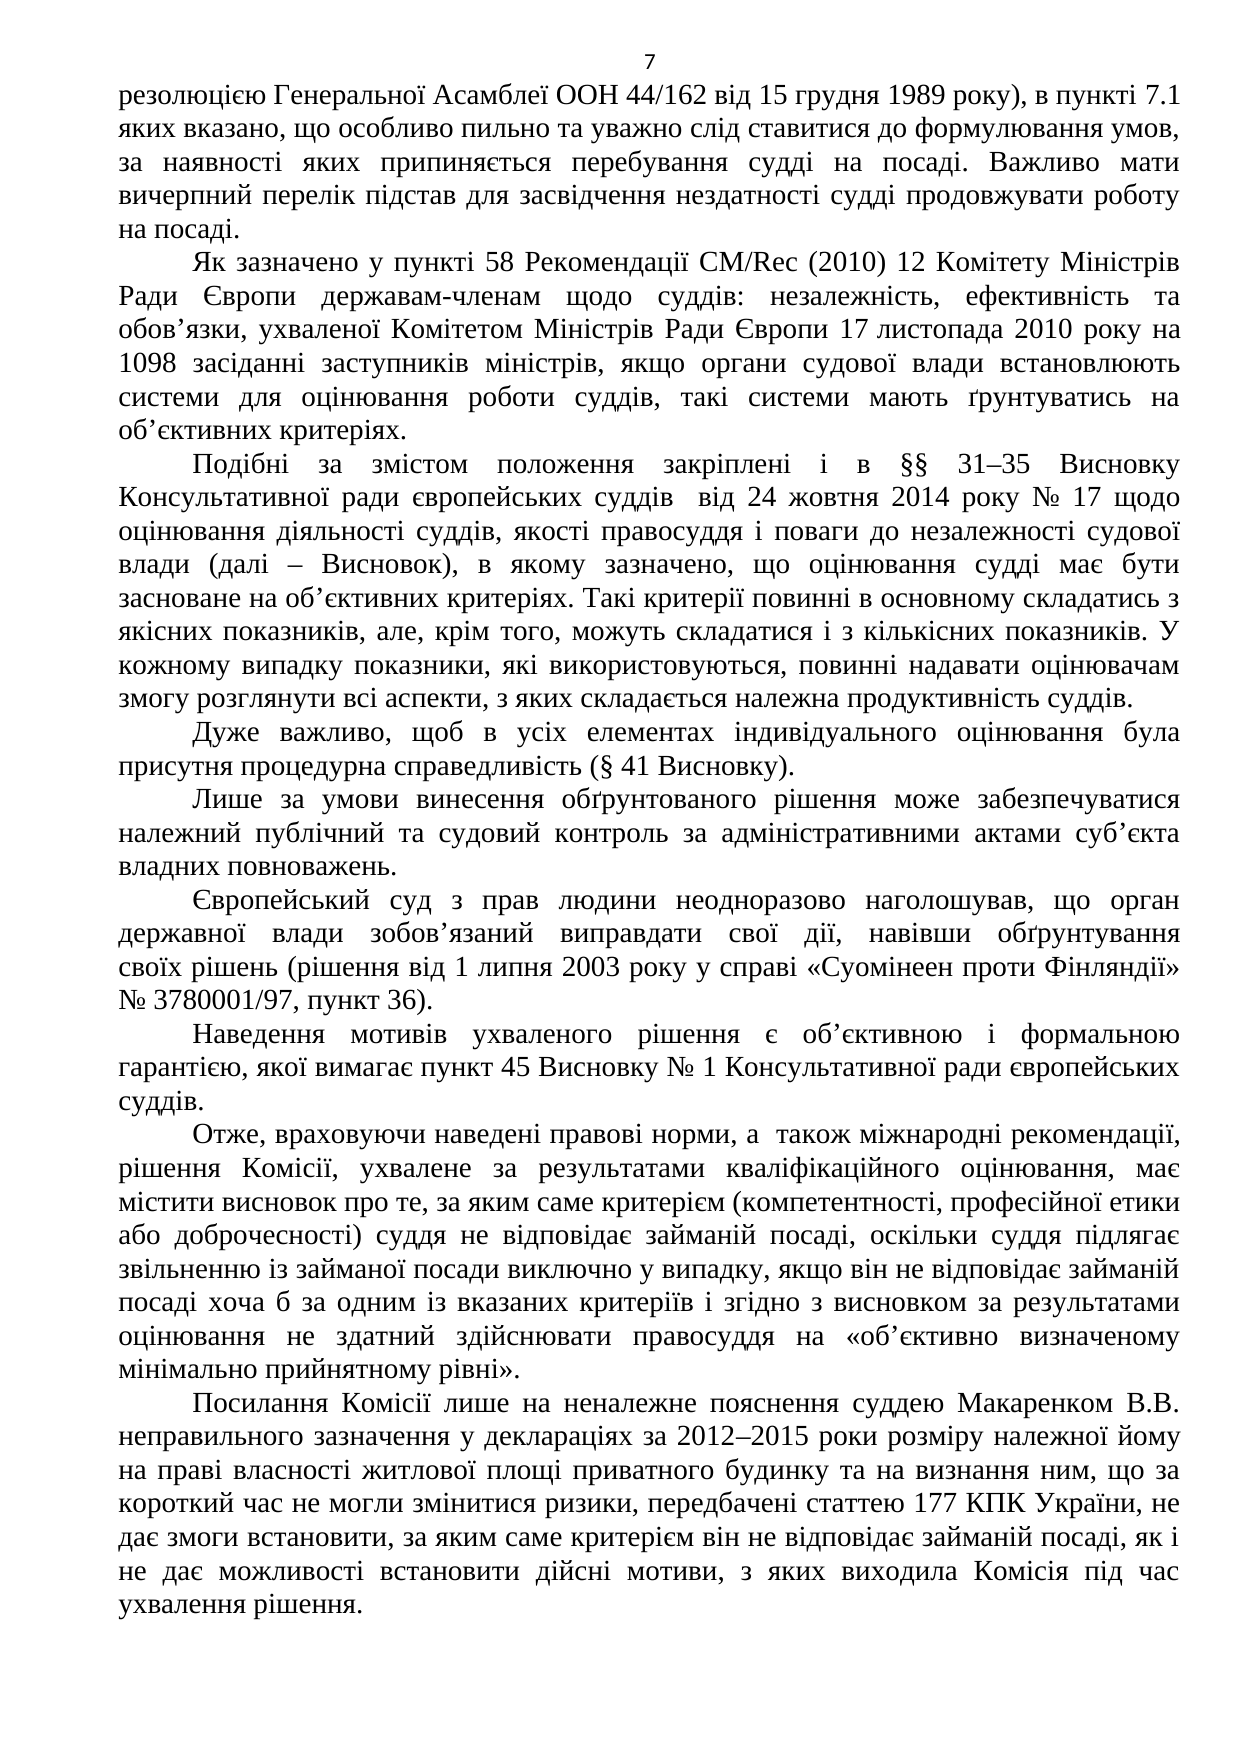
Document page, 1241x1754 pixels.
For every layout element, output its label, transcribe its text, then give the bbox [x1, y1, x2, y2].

text Лише за умови винесення обґрунтованого рішення може забезпечуватися належний публічний та судовий контроль за адміністративними актами суб’єкта владних повноважень. [118, 781, 1181, 882]
text Дуже важливо, щоб в усіх елементах індивідуального оцінювання була присутня процедурна справедливість (§ 41 Висновку). [118, 714, 1181, 781]
text Як зазначено у пункті 58 Рекомендації CM/Rec (2010) 12 Комітету Міністрів Ради Європи державам-членам щодо суддів: незалежність, ефективність та обов’язки, ухваленої Комітетом Міністрів Ради Європи 17 листопада 2010 року на 1098 засіданні заступників міністрів, якщо органи судової влади встановлюють системи для оцінювання роботи суддів, такі системи мають ґрунтуватись на об’єктивних критеріях. [118, 244, 1181, 446]
text Європейський суд з прав людини неодноразово наголошував, що орган державної влади зобов’язаний виправдати свої дії, навівши обґрунтування своїх рішень (рішення від 1 липня 2003 року у справі «Суомінеен проти Фінляндії» № 3780001/97, пункт 36). [118, 882, 1181, 1016]
text Отже, враховуючи наведені правові норми, а також міжнародні рекомендації, рішення Комісії, ухвалене за результатами кваліфікаційного оцінювання, має містити висновок про те, за яким саме критерієм (компетентності, професійної етики або доброчесності) суддя не відповідає займаній посаді, оскільки суддя підлягає звільненню із займаної посади виключно у випадку, якщо він не відповідає займаній посаді хоча б за одним із вказаних критеріїв і згідно з висновком за результатами оцінювання не здатний здійснювати правосуддя на «об’єктивно визначеному мінімально прийнятному рівні». [118, 1117, 1181, 1385]
text Посилання Комісії лише на неналежне пояснення суддею Макаренком В.В. неправильного зазначення у деклараціях за 2012–2015 роки розміру належної йому на праві власності житлової площі приватного будинку та на визнання ним, що за короткий час не могли змінитися ризики, передбачені статтею 177 КПК України, не дає змоги встановити, за яким саме критерієм він не відповідає займаній посаді, як і не дає можливості встановити дійсні мотиви, з яких виходила Комісія під час ухвалення рішення. [118, 1385, 1181, 1620]
text Наведення мотивів ухваленого рішення є об’єктивною і формальною гарантією, якої вимагає пункт 45 Висновку № 1 Консультативної ради європейських суддів. [118, 1016, 1181, 1117]
text Подібні за змістом положення закріплені і в §§ 31–35 Висновку Консультативної ради європейських суддів від 24 жовтня 2014 року № 17 щодо оцінювання діяльності суддів, якості правосуддя і поваги до незалежності судової влади (далі – Висновок), в якому зазначено, що оцінювання судді має бути засноване на об’єктивних критеріях. Такі критерії повинні в основному складатись з якісних показників, але, крім того, можуть складатися і з кількісних показників. У кожному випадку показники, які використовуються, повинні надавати оцінювачам змогу розглянути всі аспекти, з яких складається належна продуктивність суддів. [118, 446, 1181, 714]
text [118, 77, 1181, 244]
